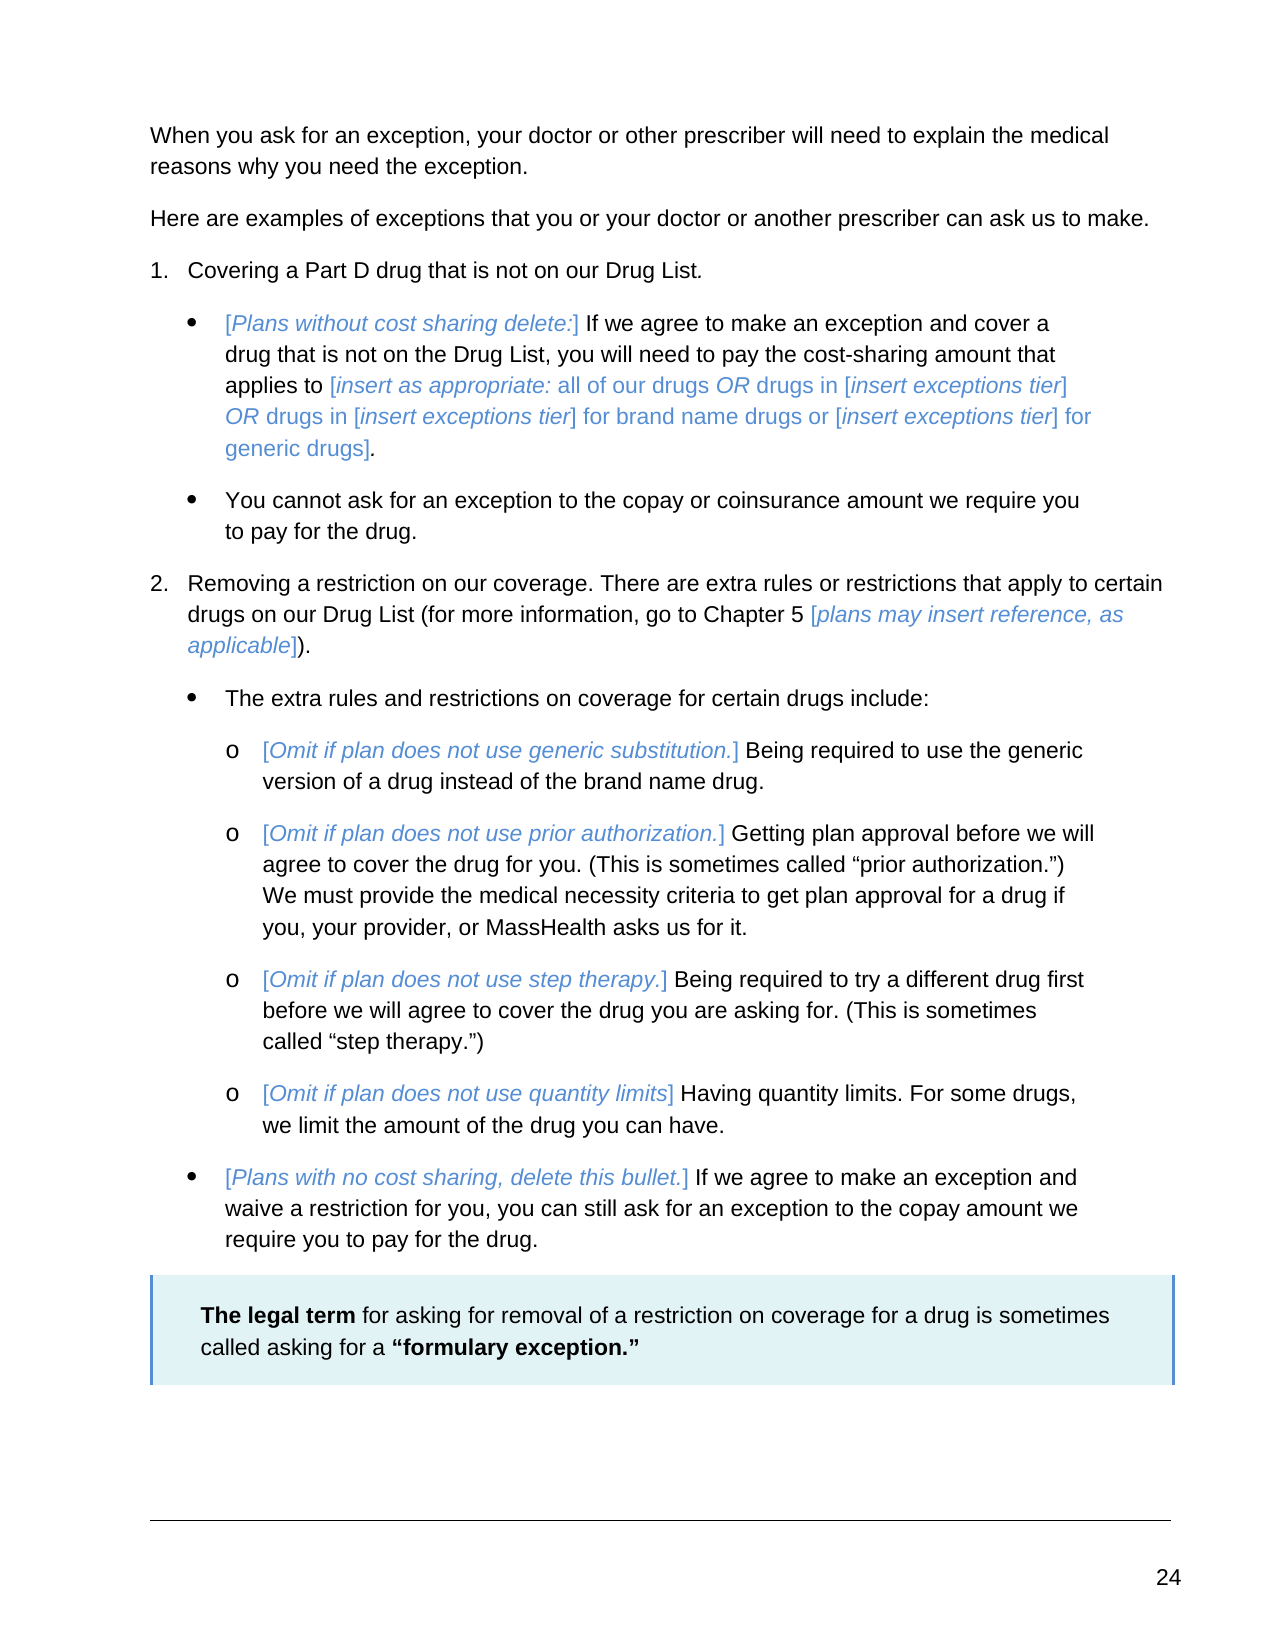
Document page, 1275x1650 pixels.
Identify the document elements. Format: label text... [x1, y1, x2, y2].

list You cannot ask for an exception to the copay or coinsurance amount we require you to pay for the drug. [187, 483, 1096, 546]
list [Plans with no cost sharing, delete this bullet.] If we agree to make an exception and waive a restriction for you, you can still ask for an exception to the copay amount we require you to pay for the drug. [187, 1160, 1096, 1254]
text When you ask for an exception, your doctor or other prescriber will need to explain the medical reasons why you need the exception. [150, 118, 1171, 181]
list [Omit if plan does not use quantity limits] Having quantity limits. For some drugs, we limit the amount of the drug you can have. [225, 1077, 1096, 1139]
list Covering a Part D drug that is not on our Drug List. [150, 254, 1096, 285]
list [Omit if plan does not use generic substitution.] Being required to use the generic version of a drug instead of the brand name drug. [225, 733, 1096, 796]
list [Omit if plan does not use step therapy.] Being required to try a different drug first before we will agree to cover the drug you are asking for. (This is sometimes called “step therapy.”) [225, 962, 1096, 1056]
text Removing a restriction on our coverage. There are extra rules or restrictions that apply to certain drugs on our Drug List (for more information, go to Chapter 5 [plans may insert reference, as applicable]). [150, 566, 1171, 660]
list [Plans without cost sharing delete:] If we agree to make an exception and cover a drug that is not on the Drug List, you will need to pay the cost-sharing amount that applies to [insert as appropriate: all of our drugs OR drugs in [insert exceptions tier] OR drugs in [insert exceptions tier] for brand name drugs or [insert exceptions tier] for generic drugs]. [187, 306, 1096, 462]
list The extra rules and restrictions on coverage for certain drugs include: [187, 681, 1096, 712]
text Here are examples of exceptions that you or your doctor or another prescriber can ask us to make. [150, 202, 1171, 233]
table_header The legal term for asking for removal of a restriction on coverage for a drug is sometimes called asking for a “formulary exception.” [153, 1278, 1172, 1382]
list [Omit if plan does not use prior authorization.] Getting plan approval before we will agree to cover the drug for you. (This is sometimes called “prior authorization.”) We must provide the medical necessity criteria to get plan approval for a drug if you, your provider, or MassHealth asks us for it. [225, 816, 1096, 941]
